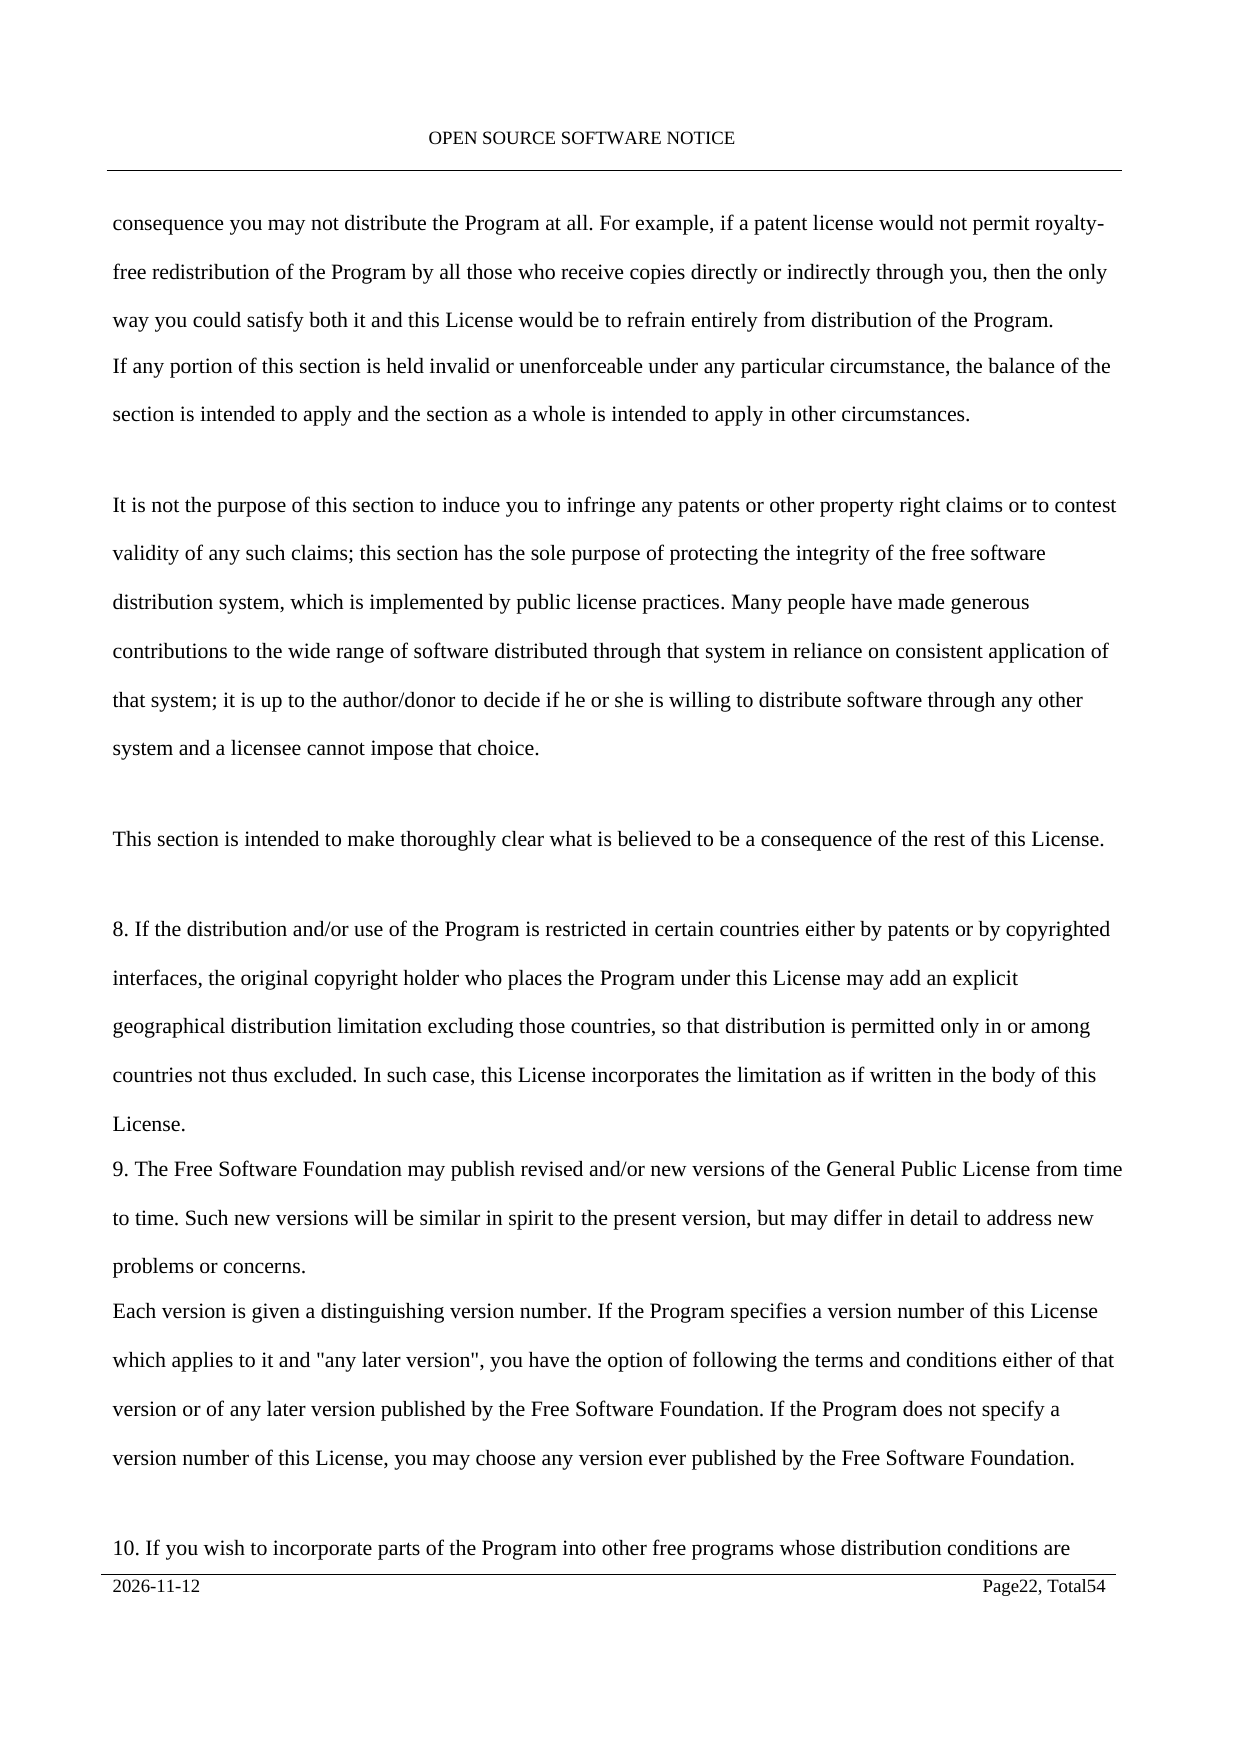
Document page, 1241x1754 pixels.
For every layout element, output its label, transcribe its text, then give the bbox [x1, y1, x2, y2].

text It is not the purpose of this section to induce you to infringe any patents or other property right claims or to contest validity of any such claims; this section has the sole purpose of protecting the integrity of the free software distribution system, which is implemented by public license practices. Many people have made generous contributions to the wide range of software distributed through that system in reliance on consistent application of that system; it is up to the author/donor to decide if he or she is willing to distribute software through any other system and a licensee cannot impose that choice. [112, 488, 1128, 764]
text 8. If the distribution and/or use of the Program is restricted in certain countries either by patents or by copyrighted interfaces, the original copyright holder who places the Program under this License may add an explicit geographical distribution limitation excluding those countries, so that distribution is permitted only in or among countries not thus excluded. In such case, this License incorporates the limitation as if written in the body of this License. [112, 912, 1128, 1139]
text If any portion of this section is held invalid or unenforceable under any particular circumstance, the balance of the section is intended to apply and the section as a whole is intended to apply in other circumstances. [112, 349, 1128, 430]
text Each version is given a distinguishing version number. If the Program specifies a version number of this License which applies to it and "any later version", you have the option of following the terms and conditions either of that version or of any later version published by the Free Software Foundation. If the Program does not specify a version number of this License, you may choose any version ever published by the Free Software Foundation. [112, 1295, 1128, 1473]
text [112, 206, 1128, 336]
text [112, 1531, 1128, 1564]
text 9. The Free Software Foundation may publish revised and/or new versions of the General Public License from time to time. Such new versions will be similar in spirit to the present version, but may differ in detail to address new problems or concerns. [112, 1152, 1128, 1282]
text This section is intended to make thoroughly clear what is believed to be a consequence of the rest of this License. [112, 822, 1128, 854]
